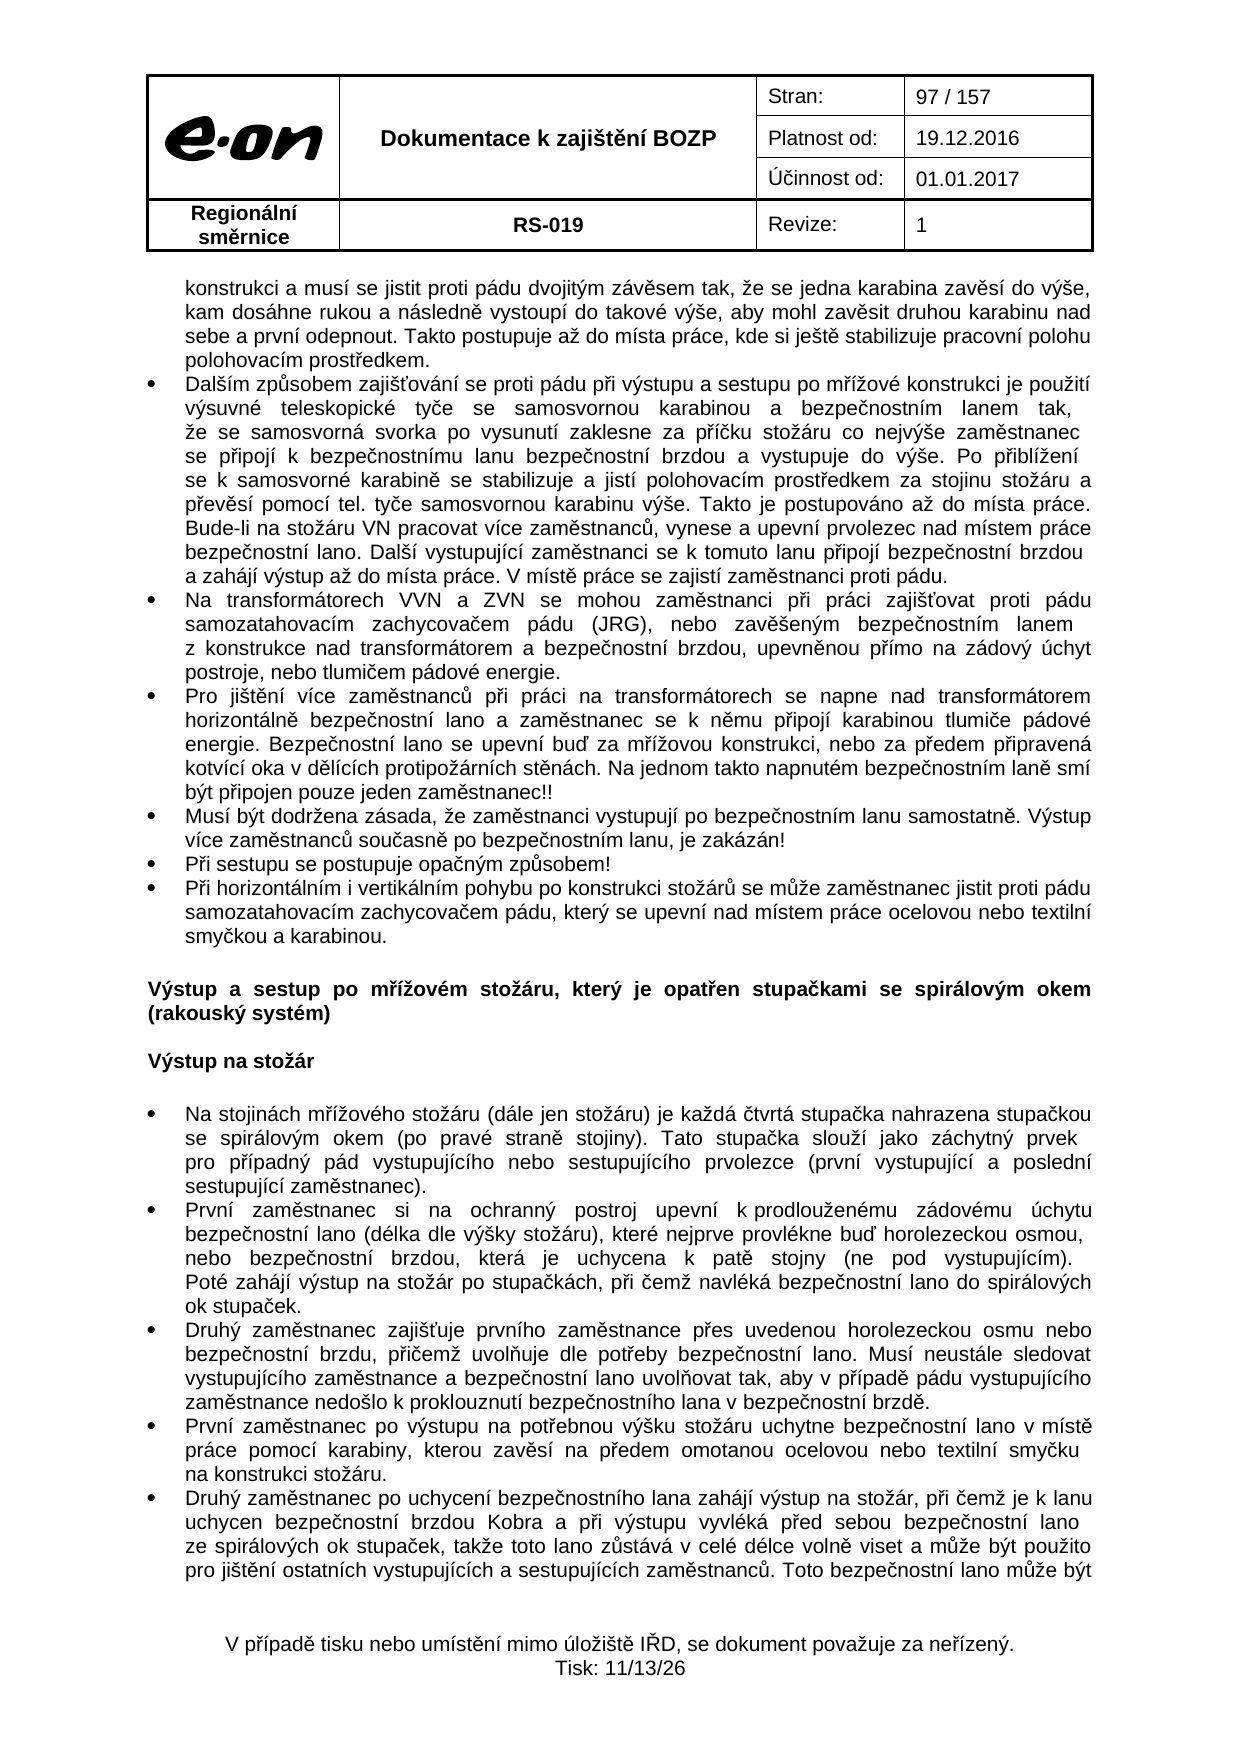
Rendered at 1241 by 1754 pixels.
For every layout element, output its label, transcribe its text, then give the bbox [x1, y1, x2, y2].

list První zaměstnanec si na ochranný postroj upevní k prodlouženému zádovému úchytu bezpečnostní lano (délka dle výšky stožáru), které nejprve provlékne buď horolezeckou osmou, nebo bezpečnostní brzdou, která je uchycena k patě stojny (ne pod vystupujícím). Poté zahájí výstup na stožár po stupačkách, při čemž navléká bezpečnostní lano do spirálových ok stupaček. [148, 1198, 1092, 1318]
text Výstup na stožár [148, 1049, 1092, 1073]
list Na stojinách mřížového stožáru (dále jen stožáru) je každá čtvrtá stupačka nahrazena stupačkou se spirálovým okem (po pravé straně stojiny). Tato stupačka slouží jako záchytný prvek pro případný pád vystupujícího nebo sestupujícího prvolezce (první vystupující a poslední sestupující zaměstnanec). [148, 1102, 1092, 1198]
list Při sestupu se postupuje opačným způsobem! [148, 852, 1092, 876]
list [148, 276, 1092, 372]
text Výstup a sestup po mřížovém stožáru, který je opatřen stupačkami se spirálovým okem (rakouský systém) [148, 977, 1092, 1025]
list Musí být dodržena zásada, že zaměstnanci vystupují po bezpečnostním lanu samostatně. Výstup více zaměstnanců současně po bezpečnostním lanu, je zakázán! [148, 803, 1092, 852]
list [148, 1486, 1092, 1581]
list První zaměstnanec po výstupu na potřebnou výšku stožáru uchytne bezpečnostní lano v místě práce pomocí karabiny, kterou zavěsí na předem omotanou ocelovou nebo textilní smyčku na konstrukci stožáru. [148, 1413, 1092, 1486]
list Pro jištění více zaměstnanců při práci na transformátorech se napne nad transformátorem horizontálně bezpečnostní lano a zaměstnanec se k němu připojí karabinou tlumiče pádové energie. Bezpečnostní lano se upevní buď za mřížovou konstrukci, nebo za předem připravená kotvící oka v dělících protipožárních stěnách. Na jednom takto napnutém bezpečnostním laně smí být připojen pouze jeden zaměstnanec!! [148, 684, 1092, 803]
list Druhý zaměstnanec zajišťuje prvního zaměstnance přes uvedenou horolezeckou osmu nebo bezpečnostní brzdu, přičemž uvolňuje dle potřeby bezpečnostní lano. Musí neustále sledovat vystupujícího zaměstnance a bezpečnostní lano uvolňovat tak, aby v případě pádu vystupujícího zaměstnance nedošlo k proklouznutí bezpečnostního lana v bezpečnostní brzdě. [148, 1318, 1092, 1413]
list Na transformátorech VVN a ZVN se mohou zaměstnanci při práci zajišťovat proti pádu samozatahovacím zachycovačem pádu (JRG), nebo zavěšeným bezpečnostním lanem z konstrukce nad transformátorem a bezpečnostní brzdou, upevněnou přímo na zádový úchyt postroje, nebo tlumičem pádové energie. [148, 588, 1092, 684]
list Při horizontálním i vertikálním pohybu po konstrukci stožárů se může zaměstnanec jistit proti pádu samozatahovacím zachycovačem pádu, který se upevní nad místem práce ocelovou nebo textilní smyčkou a karabinou. [148, 876, 1092, 948]
list Dalším způsobem zajišťování se proti pádu při výstupu a sestupu po mřížové konstrukci je použití výsuvné teleskopické tyče se samosvornou karabinou a bezpečnostním lanem tak, že se samosvorná svorka po vysunutí zaklesne za příčku stožáru co nejvýše zaměstnanec se připojí k bezpečnostnímu lanu bezpečnostní brzdou a vystupuje do výše. Po přiblížení se k samosvorné karabině se stabilizuje a jistí polohovacím prostředkem za stojinu stožáru a převěsí pomocí tel. tyče samosvornou karabinu výše. Takto je postupováno až do místa práce. Bude-li na stožáru VN pracovat více zaměstnanců, vynese a upevní prvolezec nad místem práce bezpečnostní lano. Další vystupující zaměstnanci se k tomuto lanu připojí bezpečnostní brzdou a zahájí výstup až do místa práce. V místě práce se zajistí zaměstnanci proti pádu. [148, 372, 1092, 588]
